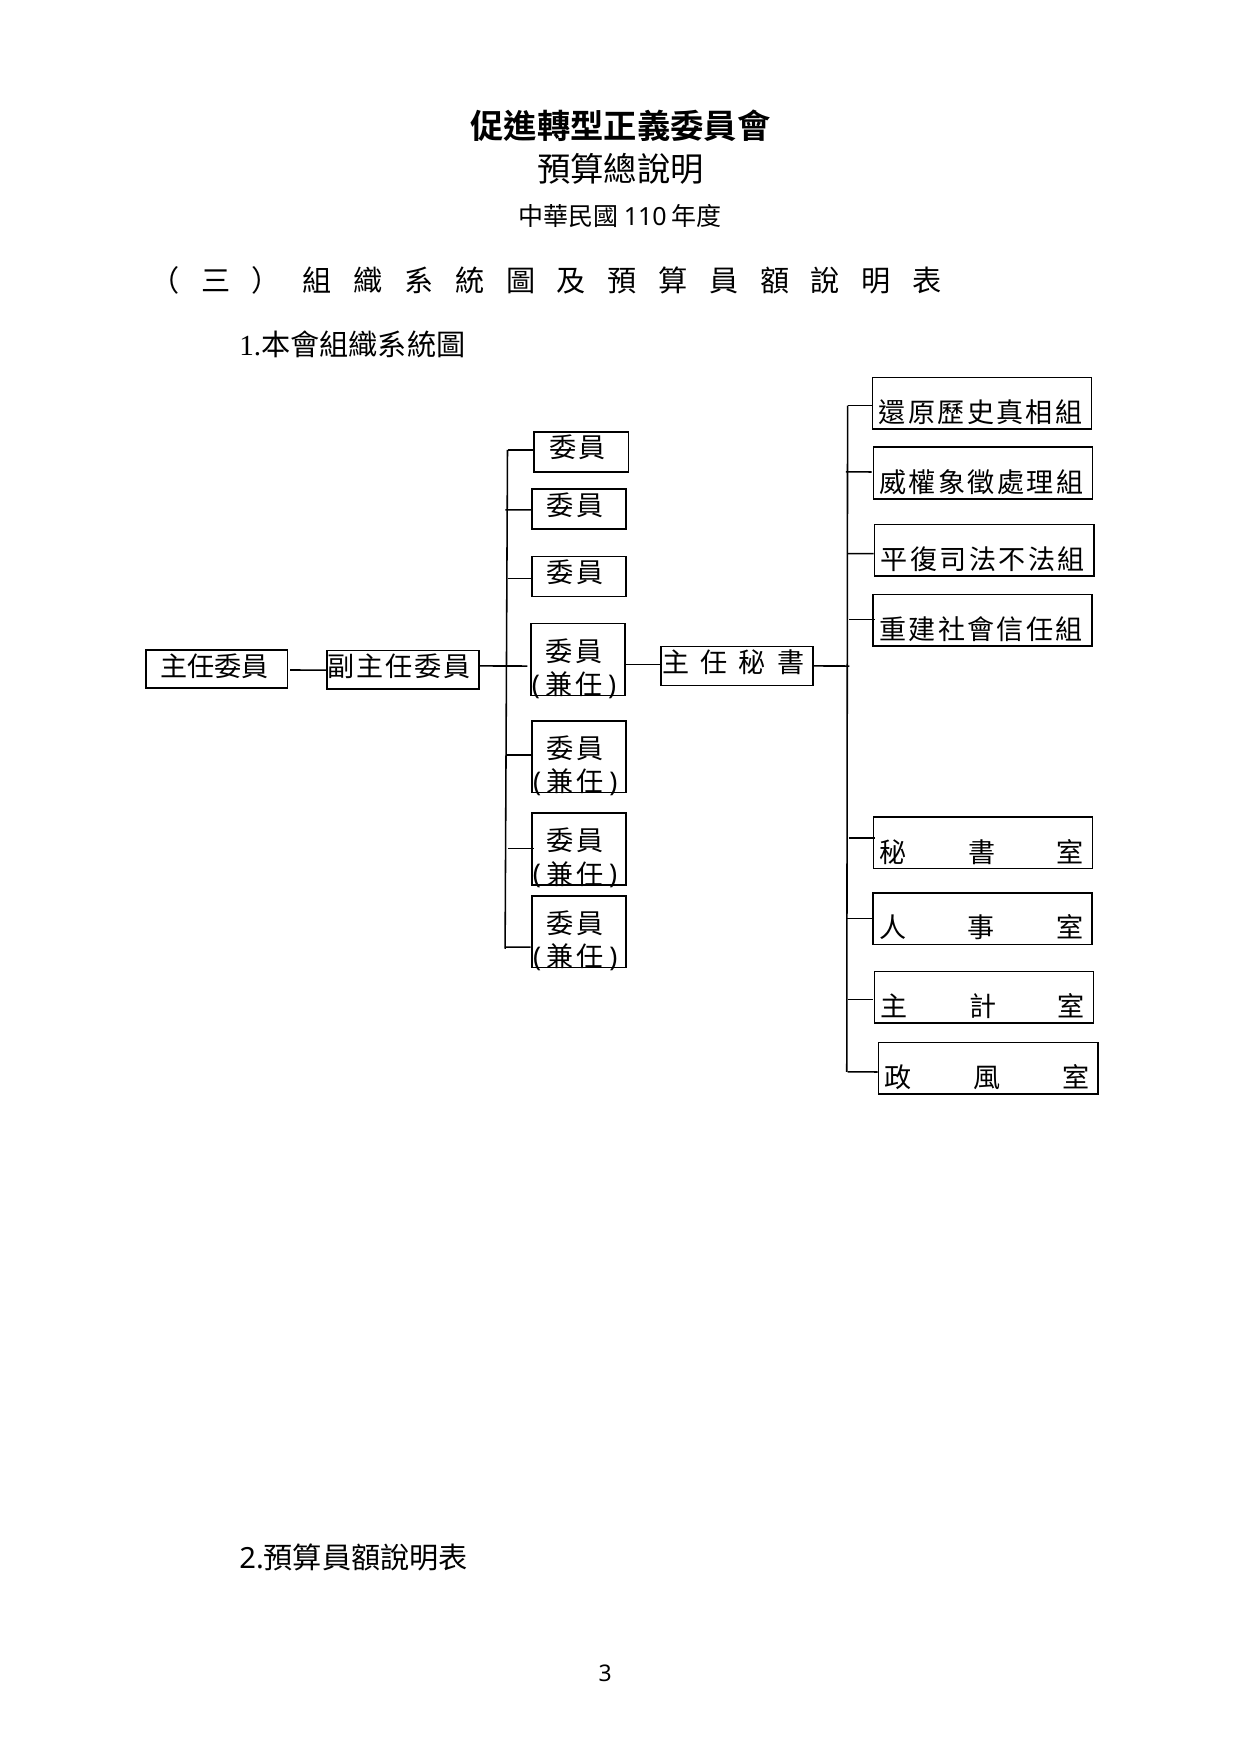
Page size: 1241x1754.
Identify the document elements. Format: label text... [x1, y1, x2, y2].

text 1.本會組織系統圖 [239, 317, 1090, 365]
text 2.預算員額說明表 [239, 1530, 1090, 1578]
text （三）組織系統圖及預算員額說明表 [150, 240, 1090, 317]
